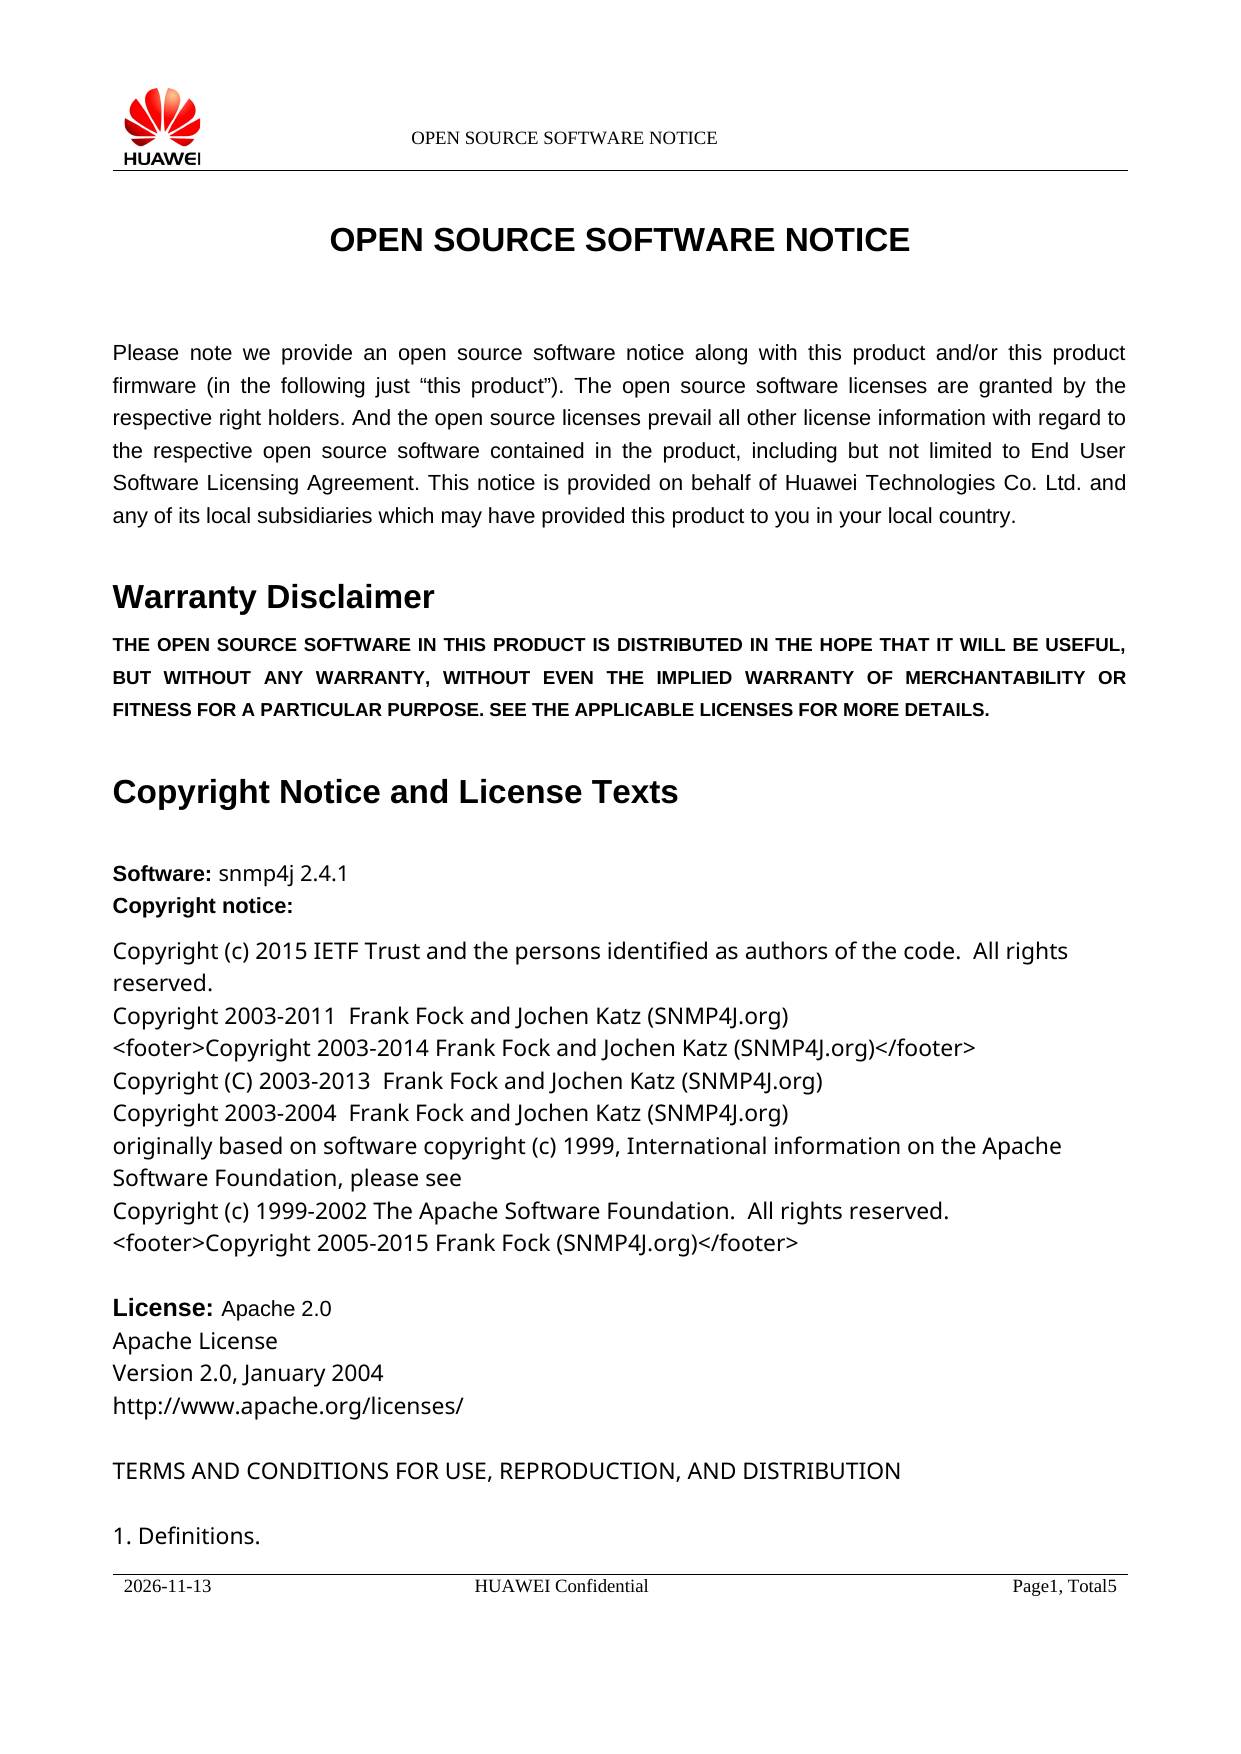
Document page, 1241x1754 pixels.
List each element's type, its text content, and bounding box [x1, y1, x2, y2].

text OPEN SOURCE SOFTWARE NOTICE [112, 206, 1128, 271]
text Copyright Notice and License Texts [112, 759, 1128, 824]
text Copyright (c) 2015 IETF Trust and the persons identified as authors of the code. All rights reserved. Copyright 2003-2011 Frank Fock and Jochen Katz (SNMP4J.org) <footer>Copyright 2003-2014 Frank Fock and Jochen Katz (SNMP4J.org)</footer> Copyright (C) 2003-2013 Frank Fock and Jochen Katz (SNMP4J.org) Copyright 2003-2004 Frank Fock and Jochen Katz (SNMP4J.org) originally based on software copyright (c) 1999, International information on the Apache Software Foundation, please see Copyright (c) 1999-2002 The Apache Software Foundation. All rights reserved. <footer>Copyright 2005-2015 Frank Fock (SNMP4J.org)</footer> [112, 934, 1128, 1291]
text Apache License [112, 1324, 1128, 1356]
text The open source software in this product is distributed in the hope that it will be useful, but WITHOUT ANY WARRANTY, without even the implied warranty of MERCHANTABILITY or FITNESS FOR A PARTICULAR PURPOSE. See the applicable licenses for more details. [112, 629, 1128, 726]
text Copyright notice: [112, 889, 1128, 921]
text TERMS AND CONDITIONS FOR USE, REPRODUCTION, AND DISTRIBUTION [112, 1454, 1128, 1486]
text 1. Definitions. [112, 1519, 1128, 1551]
text Please note we provide an open source software notice along with this product and/or this product firmware (in the following just “this product”). The open source software licenses are granted by the respective right holders. And the open source licenses prevail all other license information with regard to the respective open source software contained in the product, including but not limited to End User Software Licensing Agreement. This notice is provided on behalf of Huawei Technologies Co. Ltd. and any of its local subsidiaries which may have provided this product to you in your local country. [112, 336, 1128, 531]
text License: Apache 2.0 [112, 1291, 1128, 1324]
text Version 2.0, January 2004 [112, 1356, 1128, 1389]
text http://www.apache.org/licenses/ [112, 1389, 1128, 1421]
picture [124, 88, 201, 165]
text Warranty Disclaimer [112, 564, 1128, 629]
title Software: snmp4j 2.4.1 [112, 856, 1128, 889]
